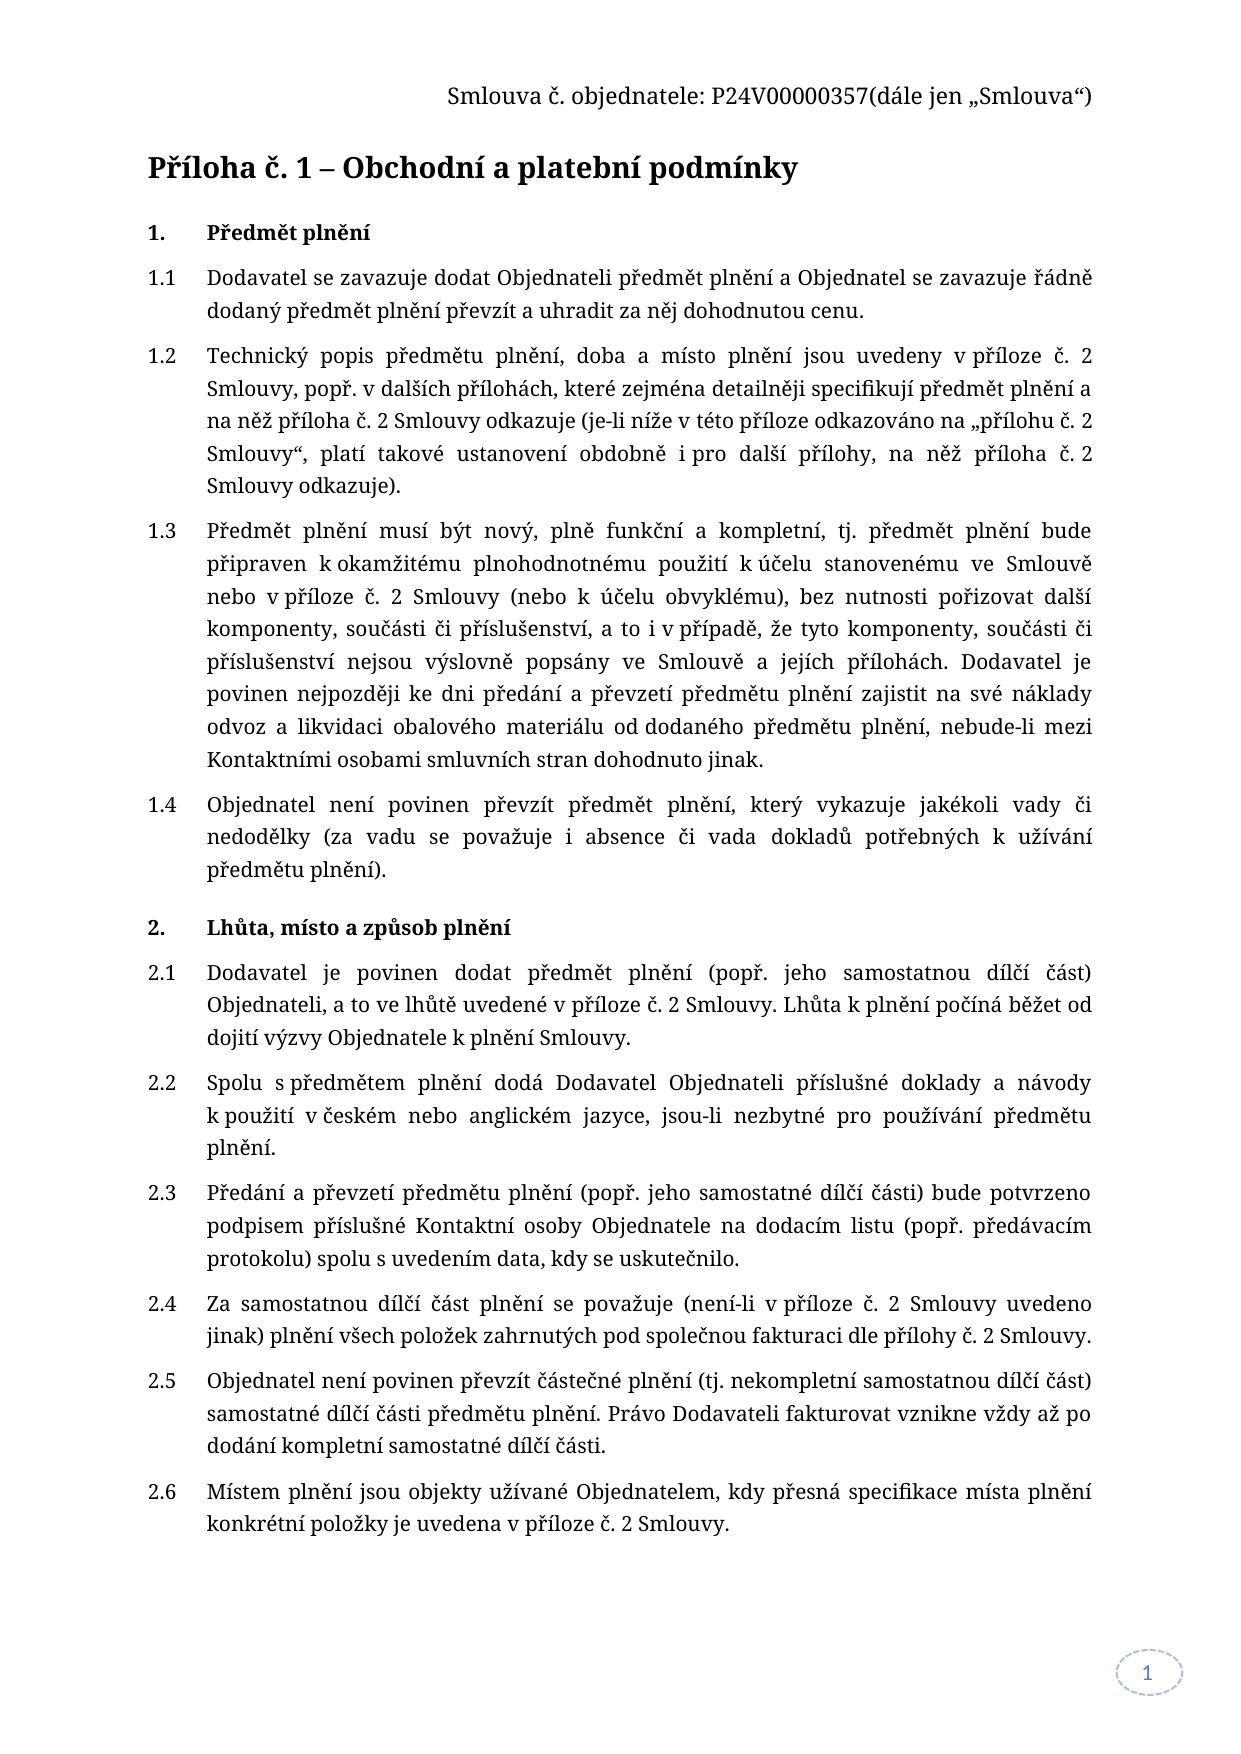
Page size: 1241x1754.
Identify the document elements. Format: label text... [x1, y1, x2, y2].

list Předání a převzetí předmětu plnění (popř. jeho samostatné dílčí části) bude potvrzeno podpisem příslušné Kontaktní osoby Objednatele na dodacím listu (popř. předávacím protokolu) spolu s uvedením data, kdy se uskutečnilo. [148, 1178, 1093, 1272]
list Lhůta, místo a způsob plnění [148, 913, 1093, 941]
list Předmět plnění musí být nový, plně funkční a kompletní, tj. předmět plnění bude připraven k okamžitému plnohodnotnému použití k účelu stanovenému ve Smlouvě nebo v příloze č. 2 Smlouvy (nebo k účelu obvyklému), bez nutnosti pořizovat další komponenty, součásti či příslušenství, a to i v případě, že tyto komponenty, součásti či příslušenství nejsou výslovně popsány ve Smlouvě a jejích přílohách. Dodavatel je povinen nejpozději ke dni předání a převzetí předmětu plnění zajistit na své náklady odvoz a likvidaci obalového materiálu od dodaného předmětu plnění, nebude-li mezi Kontaktními osobami smluvních stran dohodnuto jinak. [148, 517, 1093, 773]
list Technický popis předmětu plnění, doba a místo plnění jsou uvedeny v příloze č. 2 Smlouvy, popř. v dalších přílohách, které zejména detailněji specifikují předmět plnění a na něž příloha č. 2 Smlouvy odkazuje (je-li níže v této příloze odkazováno na „přílohu č. 2 Smlouvy“, platí takové ustanovení obdobně i pro další přílohy, na něž příloha č. 2 Smlouvy odkazuje). [148, 341, 1093, 500]
list Místem plnění jsou objekty užívané Objednatelem, kdy přesná specifikace místa plnění konkrétní položky je uvedena v příloze č. 2 Smlouvy. [148, 1477, 1093, 1538]
list Dodavatel se zavazuje dodat Objednateli předmět plnění a Objednatel se zavazuje řádně dodaný předmět plnění převzít a uhradit za něj dohodnutou cenu. [148, 263, 1093, 324]
list Za samostatnou dílčí část plnění se považuje (není-li v příloze č. 2 Smlouvy uvedeno jinak) plnění všech položek zahrnutých pod společnou fakturaci dle přílohy č. 2 Smlouvy. [148, 1289, 1093, 1350]
list Objednatel není povinen převzít částečné plnění (tj. nekompletní samostatnou dílčí část) samostatné dílčí části předmětu plnění. Právo Dodavateli fakturovat vznikne vždy až po dodání kompletní samostatné dílčí části. [148, 1366, 1093, 1460]
text Příloha č. 1 – Obchodní a platební podmínky [148, 148, 1093, 187]
list Spolu s předmětem plnění dodá Dodavatel Objednateli příslušné doklady a návody k použití v českém nebo anglickém jazyce, jsou-li nezbytné pro používání předmětu plnění. [148, 1068, 1093, 1162]
list Předmět plnění [148, 218, 1093, 247]
list Dodavatel je povinen dodat předmět plnění (popř. jeho samostatnou dílčí část) Objednateli, a to ve lhůtě uvedené v příloze č. 2 Smlouvy. Lhůta k plnění počíná běžet od dojití výzvy Objednatele k plnění Smlouvy. [148, 958, 1093, 1051]
list Objednatel není povinen převzít předmět plnění, který vykazuje jakékoli vady či nedodělky (za vadu se považuje i absence či vada dokladů potřebných k užívání předmětu plnění). [148, 790, 1093, 883]
